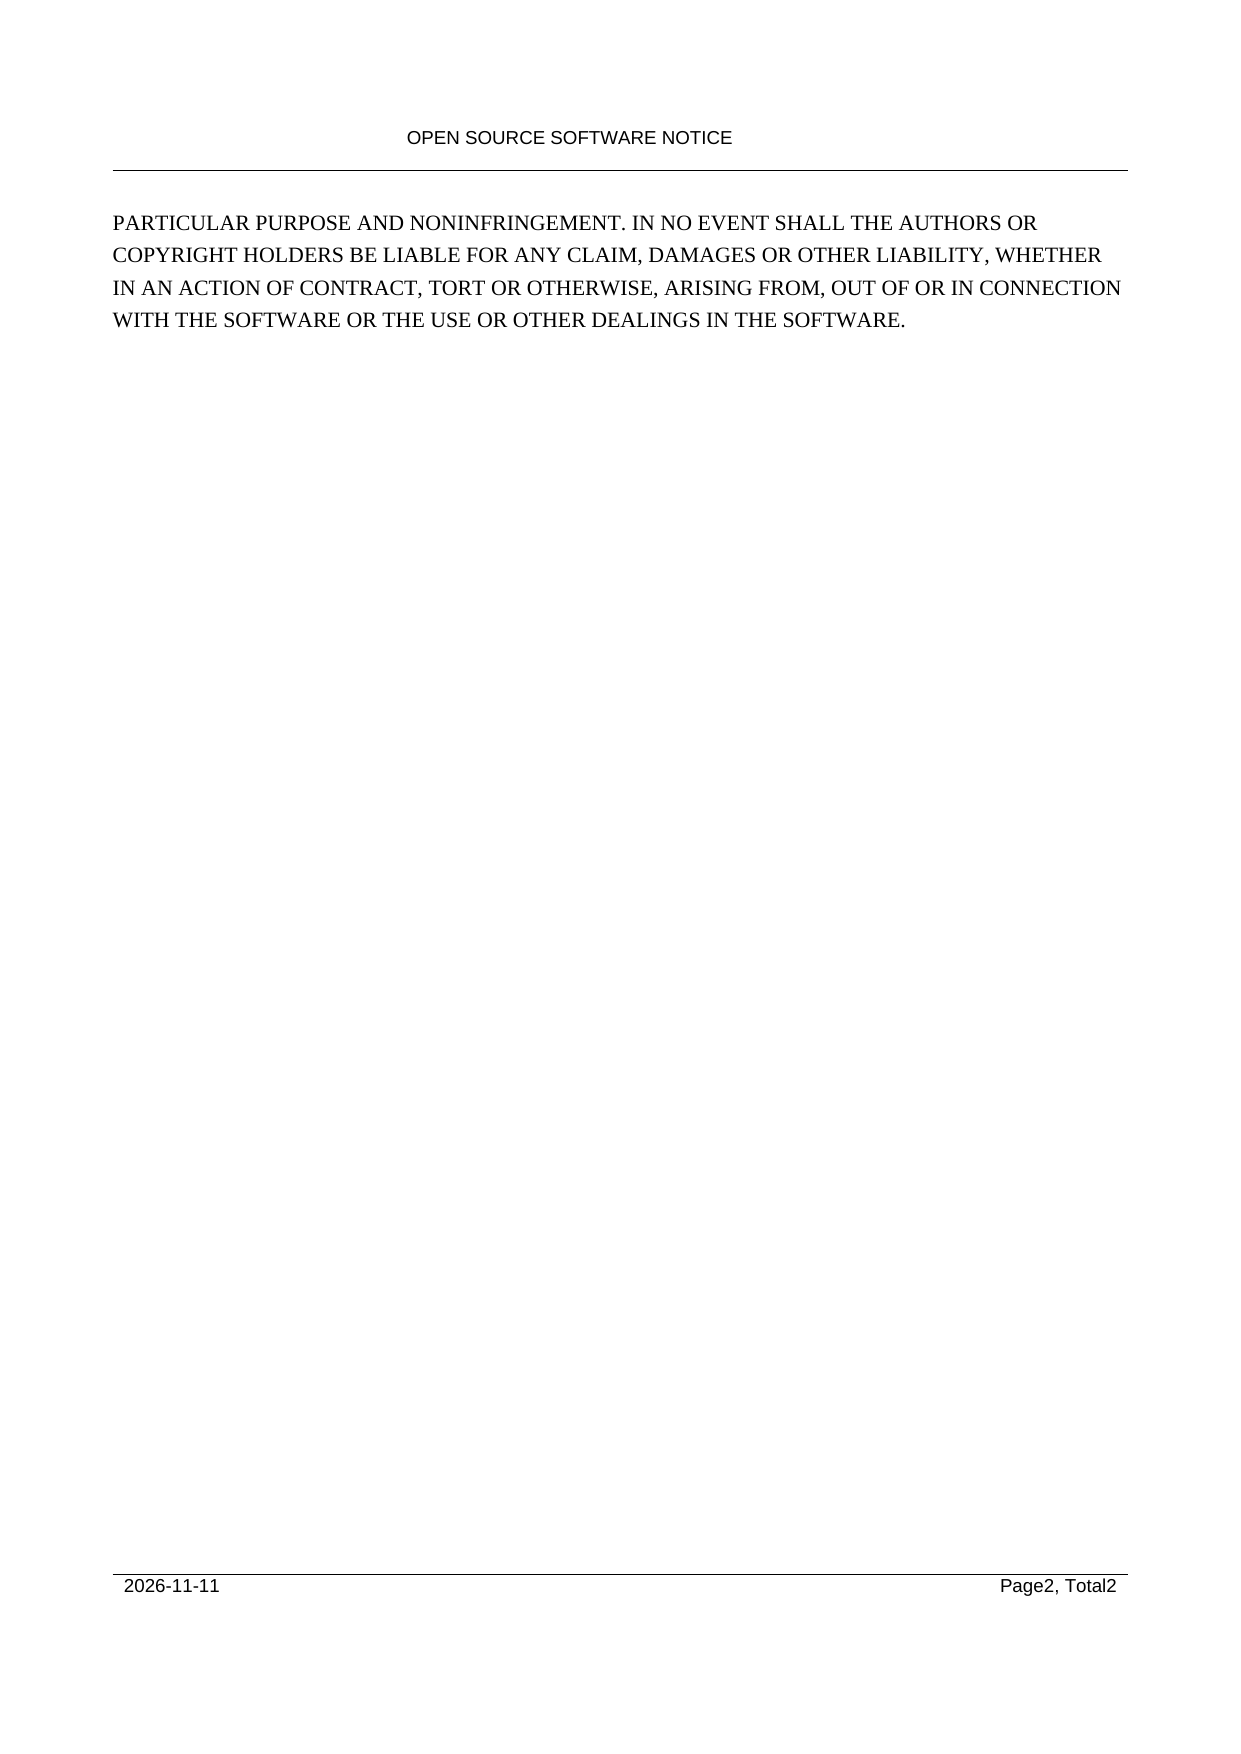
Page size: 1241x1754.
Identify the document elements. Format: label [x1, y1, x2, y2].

text [112, 206, 1128, 336]
